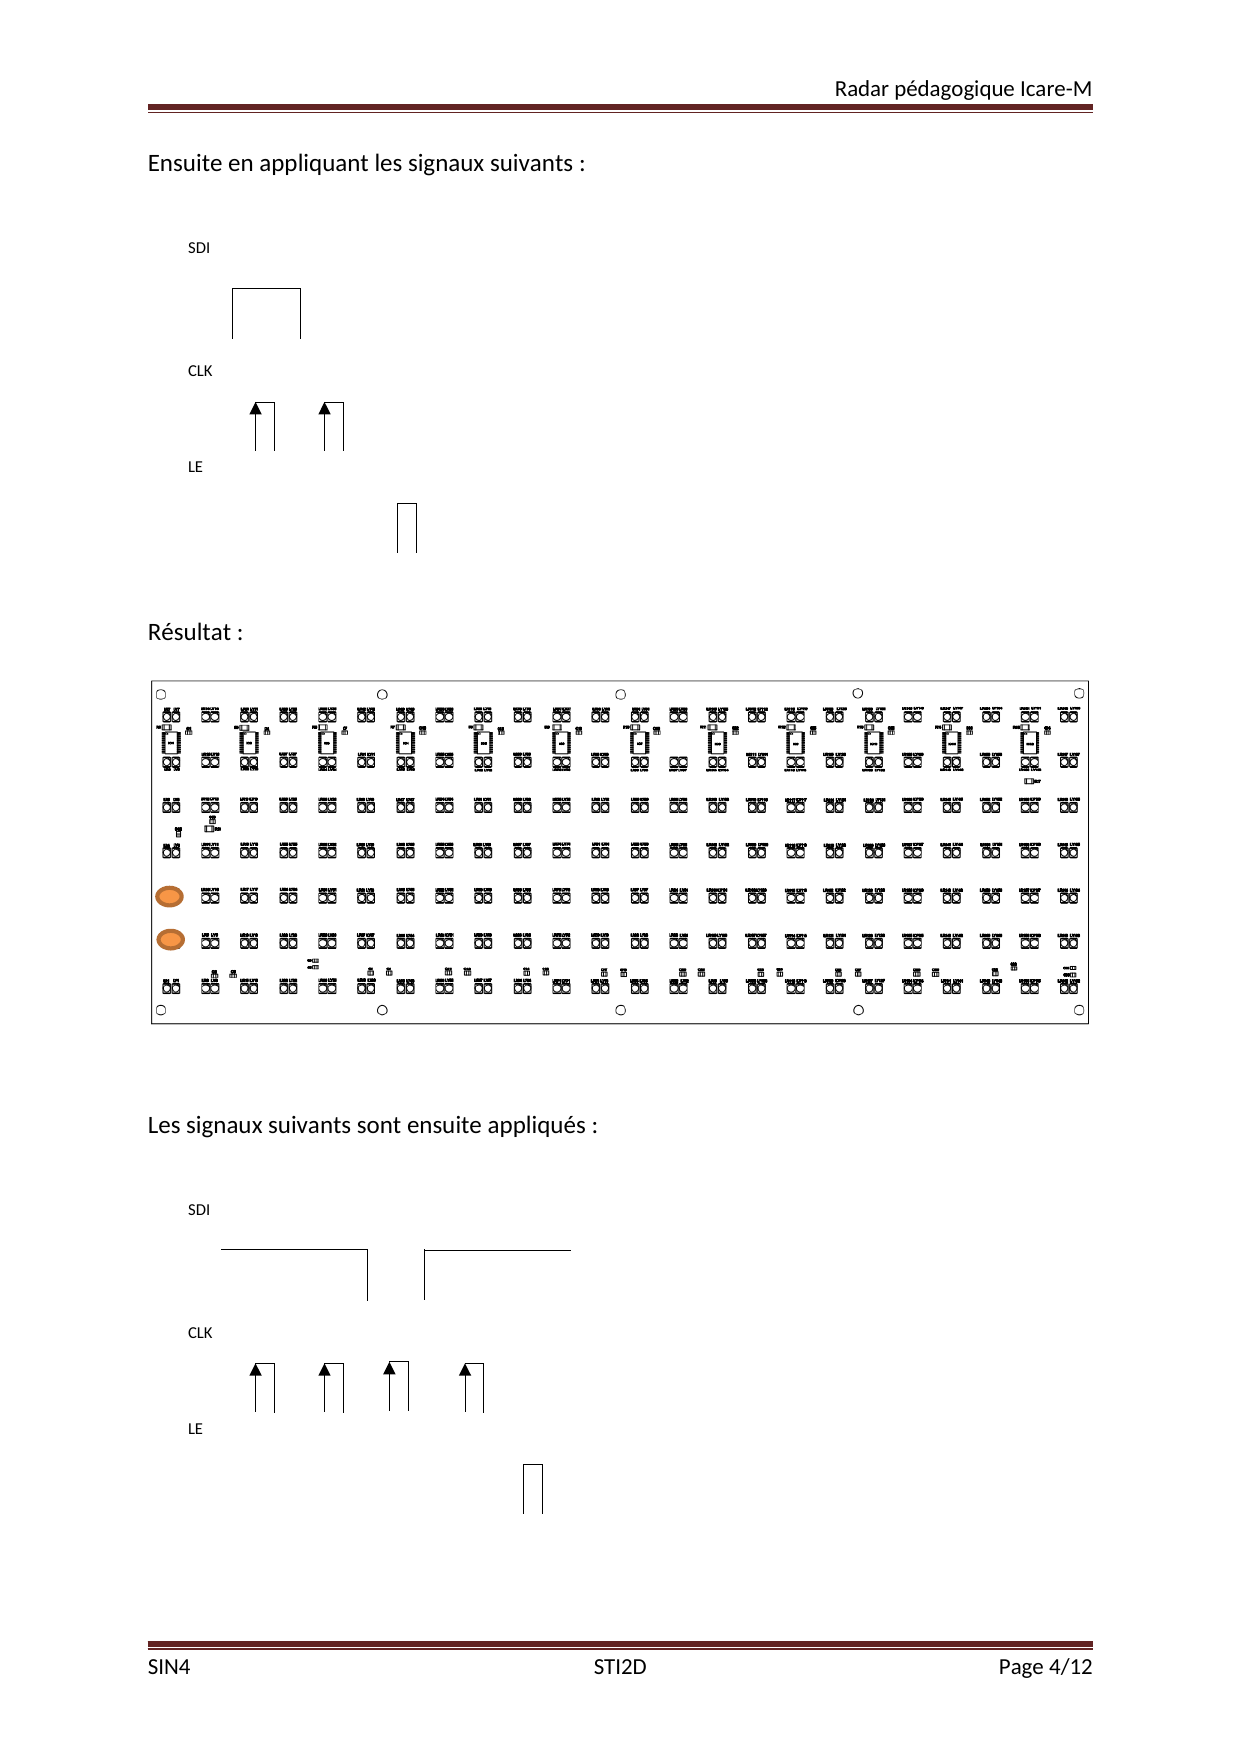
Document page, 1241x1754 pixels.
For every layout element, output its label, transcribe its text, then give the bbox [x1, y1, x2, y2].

text Résultat : [148, 616, 1093, 647]
text Les signaux suivants sont ensuite appliqués : [148, 1109, 1093, 1139]
text Ensuite en appliquant les signaux suivants : [148, 148, 1093, 178]
picture [147, 672, 1093, 1031]
